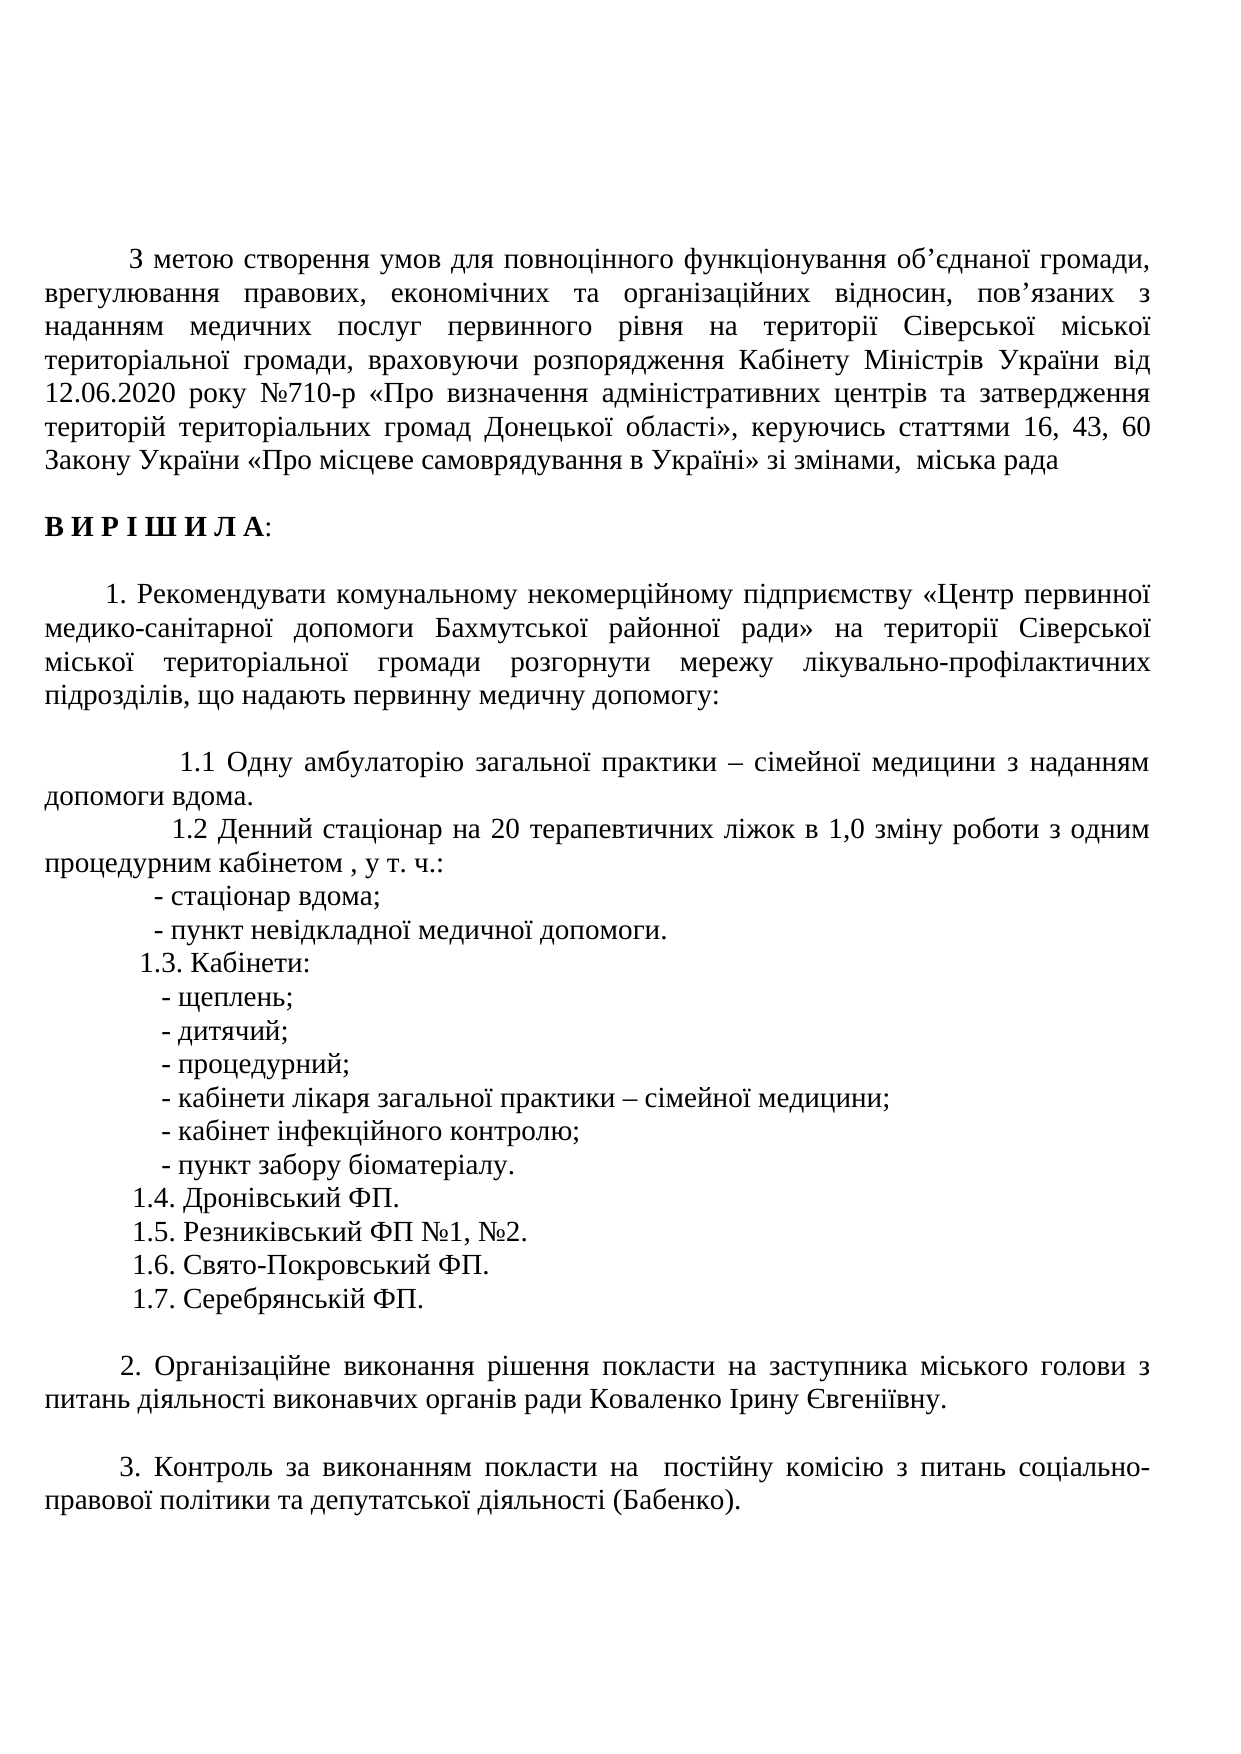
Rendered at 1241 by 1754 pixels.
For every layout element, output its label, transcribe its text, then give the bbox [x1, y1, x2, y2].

text - дитячий; [44, 1013, 1152, 1046]
text 1.7. Серебрянській ФП. [44, 1281, 1152, 1314]
text В И Р І Ш И Л А: [44, 509, 1152, 543]
text 1.4. Дронівський ФП. [44, 1180, 1152, 1214]
text 1.3. Кабінети: [44, 946, 1152, 979]
text - щеплень; [44, 979, 1152, 1013]
text 1.2 Денний стаціонар на 20 терапевтичних ліжок в 1,0 зміну роботи з одним процедурним кабінетом , у т. ч.: [44, 811, 1152, 878]
text 1.1 Одну амбулаторію загальної практики – сімейної медицини з наданням допомоги вдома. [44, 744, 1152, 811]
text 1.6. Свято-Покровський ФП. [44, 1247, 1152, 1281]
text - пункт невідкладної медичної допомоги. [44, 912, 1152, 946]
text 2. Організаційне виконання рішення покласти на заступника міського голови з питань діяльності виконавчих органів ради Коваленко Ірину Євгеніївну. [44, 1348, 1152, 1415]
text 3. Контроль за виконанням покласти на постійну комісію з питань соціально-правової політики та депутатської діяльності (Бабенко). [44, 1449, 1152, 1516]
text 1. Рекомендувати комунальному некомерційному підприємству «Центр первинної медико-санітарної допомоги Бахмутської районної ради» на території Сіверської міської територіальної громади розгорнути мережу лікувально-профілактичних підрозділів, що надають первинну медичну допомогу: [44, 577, 1152, 711]
text - кабінет інфекційного контролю; [44, 1113, 1152, 1147]
text З метою створення умов для повноцінного функціонування об’єднаної громади, врегулювання правових, економічних та організаційних відносин, пов’язаних з наданням медичних послуг первинного рівня на території Сіверської міської територіальної громади, враховуючи розпорядження Кабінету Міністрів України від 12.06.2020 року №710-р «Про визначення адміністративних центрів та затвердження територій територіальних громад Донецької області», керуючись статтями 16, 43, 60 Закону України «Про місцеве самоврядування в Україні» зі змінами, міська рада [44, 241, 1152, 476]
text - пункт забору біоматеріалу. [44, 1147, 1152, 1180]
text - стаціонар вдома; [44, 878, 1152, 912]
text 1.5. Резниківський ФП №1, №2. [44, 1214, 1152, 1247]
text - процедурний; [44, 1046, 1152, 1080]
text - кабінети лікаря загальної практики – сімейної медицини; [44, 1080, 1152, 1113]
